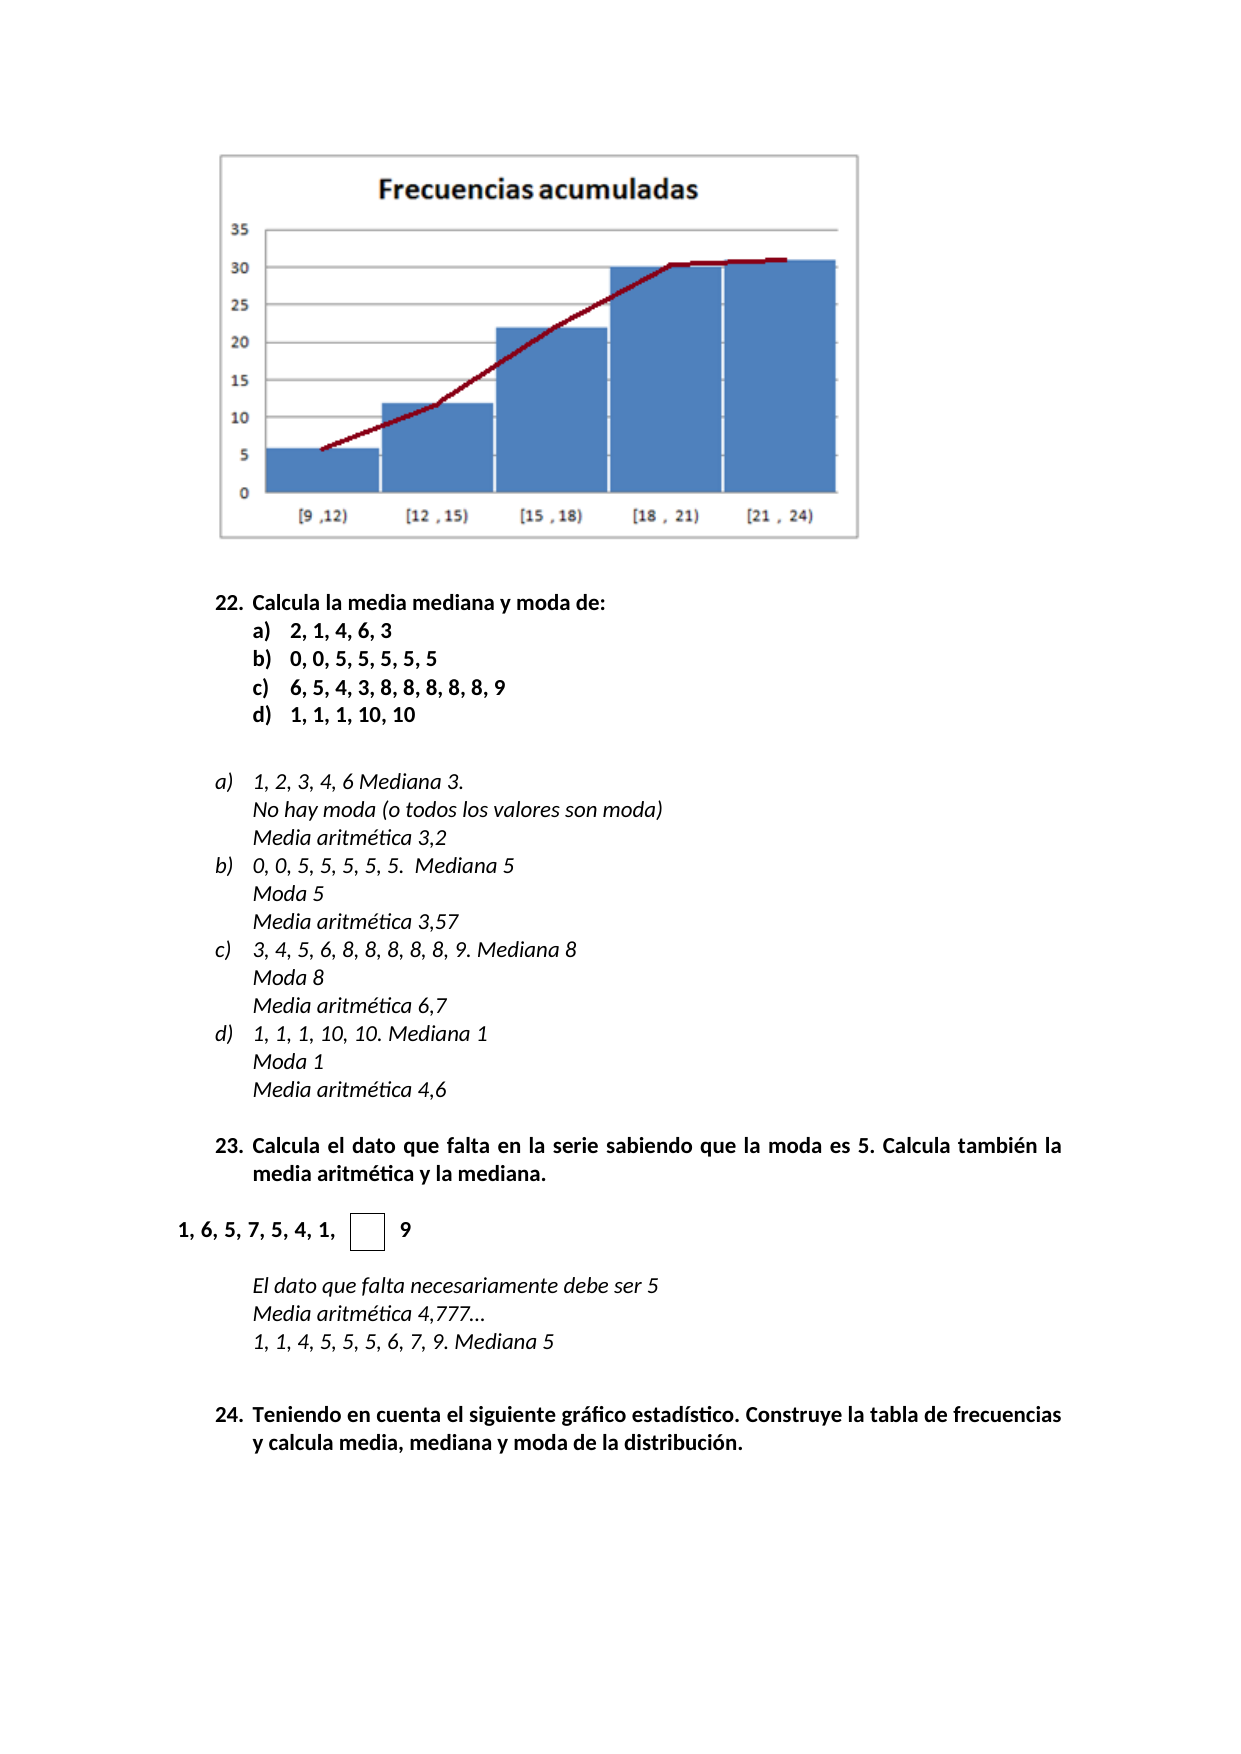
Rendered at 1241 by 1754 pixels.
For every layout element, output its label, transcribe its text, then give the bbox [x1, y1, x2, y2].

list Media aritmética 4,6 [252, 1075, 1063, 1103]
list 1, 1, 1, 10, 10 [252, 701, 1063, 729]
list Moda 1 [252, 1047, 1063, 1075]
list 2, 1, 4, 6, 3 [252, 617, 1063, 644]
list Moda 5 [252, 879, 1063, 907]
list 6, 5, 4, 3, 8, 8, 8, 8, 8, 9 [252, 673, 1063, 701]
list Teniendo en cuenta el siguiente gráfico estadístico. Construye la tabla de frecuencias y calcula media, mediana y moda de la distribución. [215, 1400, 1063, 1456]
list El dato que falta necesariamente debe ser 5 [252, 1271, 1063, 1299]
list Media aritmética 6,7 [252, 991, 1063, 1019]
list 0, 0, 5, 5, 5, 5, 5 [252, 644, 1063, 673]
list Media aritmética 3,57 [252, 907, 1063, 935]
list Media aritmética 3,2 [252, 823, 1063, 851]
list 1, 1, 4, 5, 5, 5, 6, 7, 9. Mediana 5 [252, 1327, 1063, 1355]
list Moda 8 [252, 963, 1063, 991]
list No hay moda (o todos los valores son moda) [252, 795, 1063, 823]
list Calcula el dato que falta en la serie sabiendo que la moda es 5. Calcula también la media aritmética y la mediana. [215, 1131, 1063, 1187]
table_header [351, 1214, 384, 1250]
list 1, 1, 1, 10, 10. Mediana 1 [215, 1019, 1063, 1047]
list Media aritmética 4,777… [252, 1299, 1063, 1327]
list 1, 6, 5, 7, 5, 4, 1, 9 [177, 1215, 350, 1243]
list 1, 2, 3, 4, 6 Mediana 3. [215, 767, 1063, 795]
list 0, 0, 5, 5, 5, 5, 5. Mediana 5 [215, 851, 1063, 879]
list Calcula la media mediana y moda de: [215, 588, 1063, 617]
picture [215, 147, 864, 544]
list 1, 6, 5, 7, 5, 4, 1, 9 [385, 1215, 1063, 1243]
list 3, 4, 5, 6, 8, 8, 8, 8, 8, 9. Mediana 8 [215, 935, 1063, 963]
